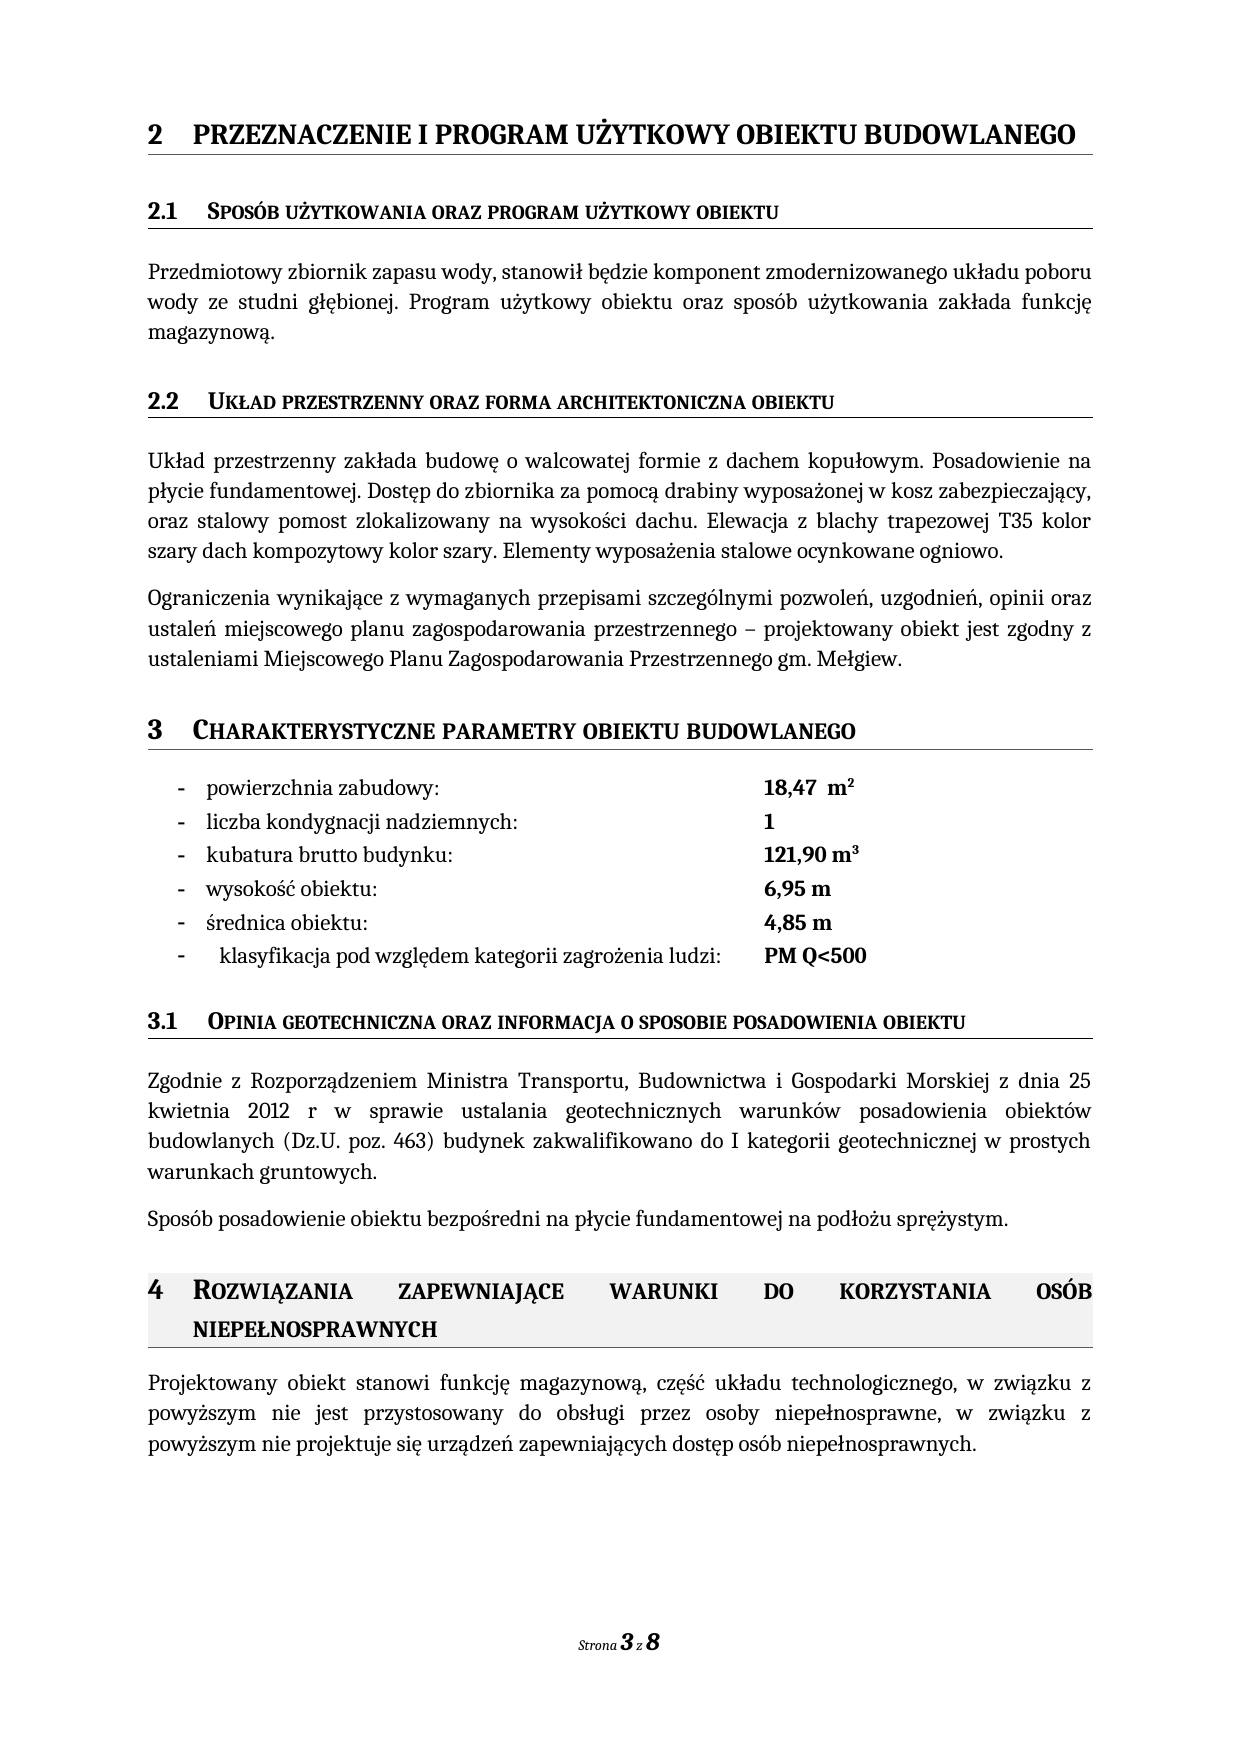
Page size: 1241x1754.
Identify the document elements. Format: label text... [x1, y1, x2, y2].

table_header powierzchnia zabudowy: [198, 772, 764, 802]
subtitle Układ przestrzenny oraz forma architektoniczna obiektu [148, 387, 1093, 417]
table_cell kubatura brutto budynku: [198, 835, 764, 869]
table_cell liczba kondygnacji nadziemnych: [198, 802, 764, 835]
subtitle Charakterystyczne parametry obiektu budowlanego [148, 713, 1093, 749]
subtitle Opinia geotechniczna oraz informacja o sposobie posadowienia obiektu [148, 1007, 1093, 1038]
table_cell 6,95 m [764, 869, 1059, 902]
table_cell 1 [764, 802, 1059, 835]
table_cell - [177, 835, 198, 869]
text Zgodnie z Rozporządzeniem Ministra Transportu, Budownictwa i Gospodarki Morskiej z dnia 25 kwietnia 2012 r w sprawie ustalania geotechnicznych warunków posadowienia obiektów budowlanych (Dz.U. poz. 463) budynek zakwalifikowano do I kategorii geotechnicznej w prostych warunkach gruntowych. [148, 1068, 1093, 1185]
subtitle Sposób użytkowania oraz program użytkowy obiektu [148, 197, 1093, 228]
subtitle PRZEZNACZENIE I PROGRAM UŻYTKOWY OBIEKTU BUDOWLANEGO [148, 118, 1093, 154]
text Sposób posadowienie obiektu bezpośredni na płycie fundamentowej na podłożu sprężystym. [148, 1205, 1093, 1232]
text Projektowany obiekt stanowi funkcję magazynową, część układu technologicznego, w związku z powyższym nie jest przystosowany do obsługi przez osoby niepełnosprawne, w związku z powyższym nie projektuje się urządzeń zapewniających dostęp osób niepełnosprawnych. [148, 1370, 1093, 1457]
table_cell 121,90 m3 [764, 835, 1059, 869]
table_header - [177, 772, 198, 802]
table_cell PM Q<500 [764, 936, 1059, 969]
table_header 18,47 m2 [764, 772, 1059, 802]
text Ograniczenia wynikające z wymaganych przepisami szczególnymi pozwoleń, uzgodnień, opinii oraz ustaleń miejscowego planu zagospodarowania przestrzennego – projektowany obiekt jest zgodny z ustaleniami Miejscowego Planu Zagospodarowania Przestrzennego gm. Mełgiew. [148, 585, 1093, 672]
table_cell - klasyfikacja pod względem kategorii zagrożenia ludzi: [177, 936, 764, 969]
table_cell - [177, 802, 198, 835]
table_cell 4,85 m [764, 902, 1059, 936]
text Przedmiotowy zbiornik zapasu wody, stanowił będzie komponent zmodernizowanego układu poboru wody ze studni głębionej. Program użytkowy obiektu oraz sposób użytkowania zakłada funkcję magazynową. [148, 258, 1093, 345]
table_cell średnica obiektu: [198, 902, 764, 936]
table_cell wysokość obiektu: [198, 869, 764, 902]
table_cell - [177, 869, 198, 902]
subtitle Rozwiązania zapewniające warunki do korzystania osób niepełnosprawnych [148, 1273, 1093, 1347]
table_cell - [177, 902, 198, 936]
text Układ przestrzenny zakłada budowę o walcowatej formie z dachem kopułowym. Posadowienie na płycie fundamentowej. Dostęp do zbiornika za pomocą drabiny wyposażonej w kosz zabezpieczający, oraz stalowy pomost zlokalizowany na wysokości dachu. Elewacja z blachy trapezowej T35 kolor szary dach kompozytowy kolor szary. Elementy wyposażenia stalowe ocynkowane ogniowo. [148, 448, 1093, 565]
